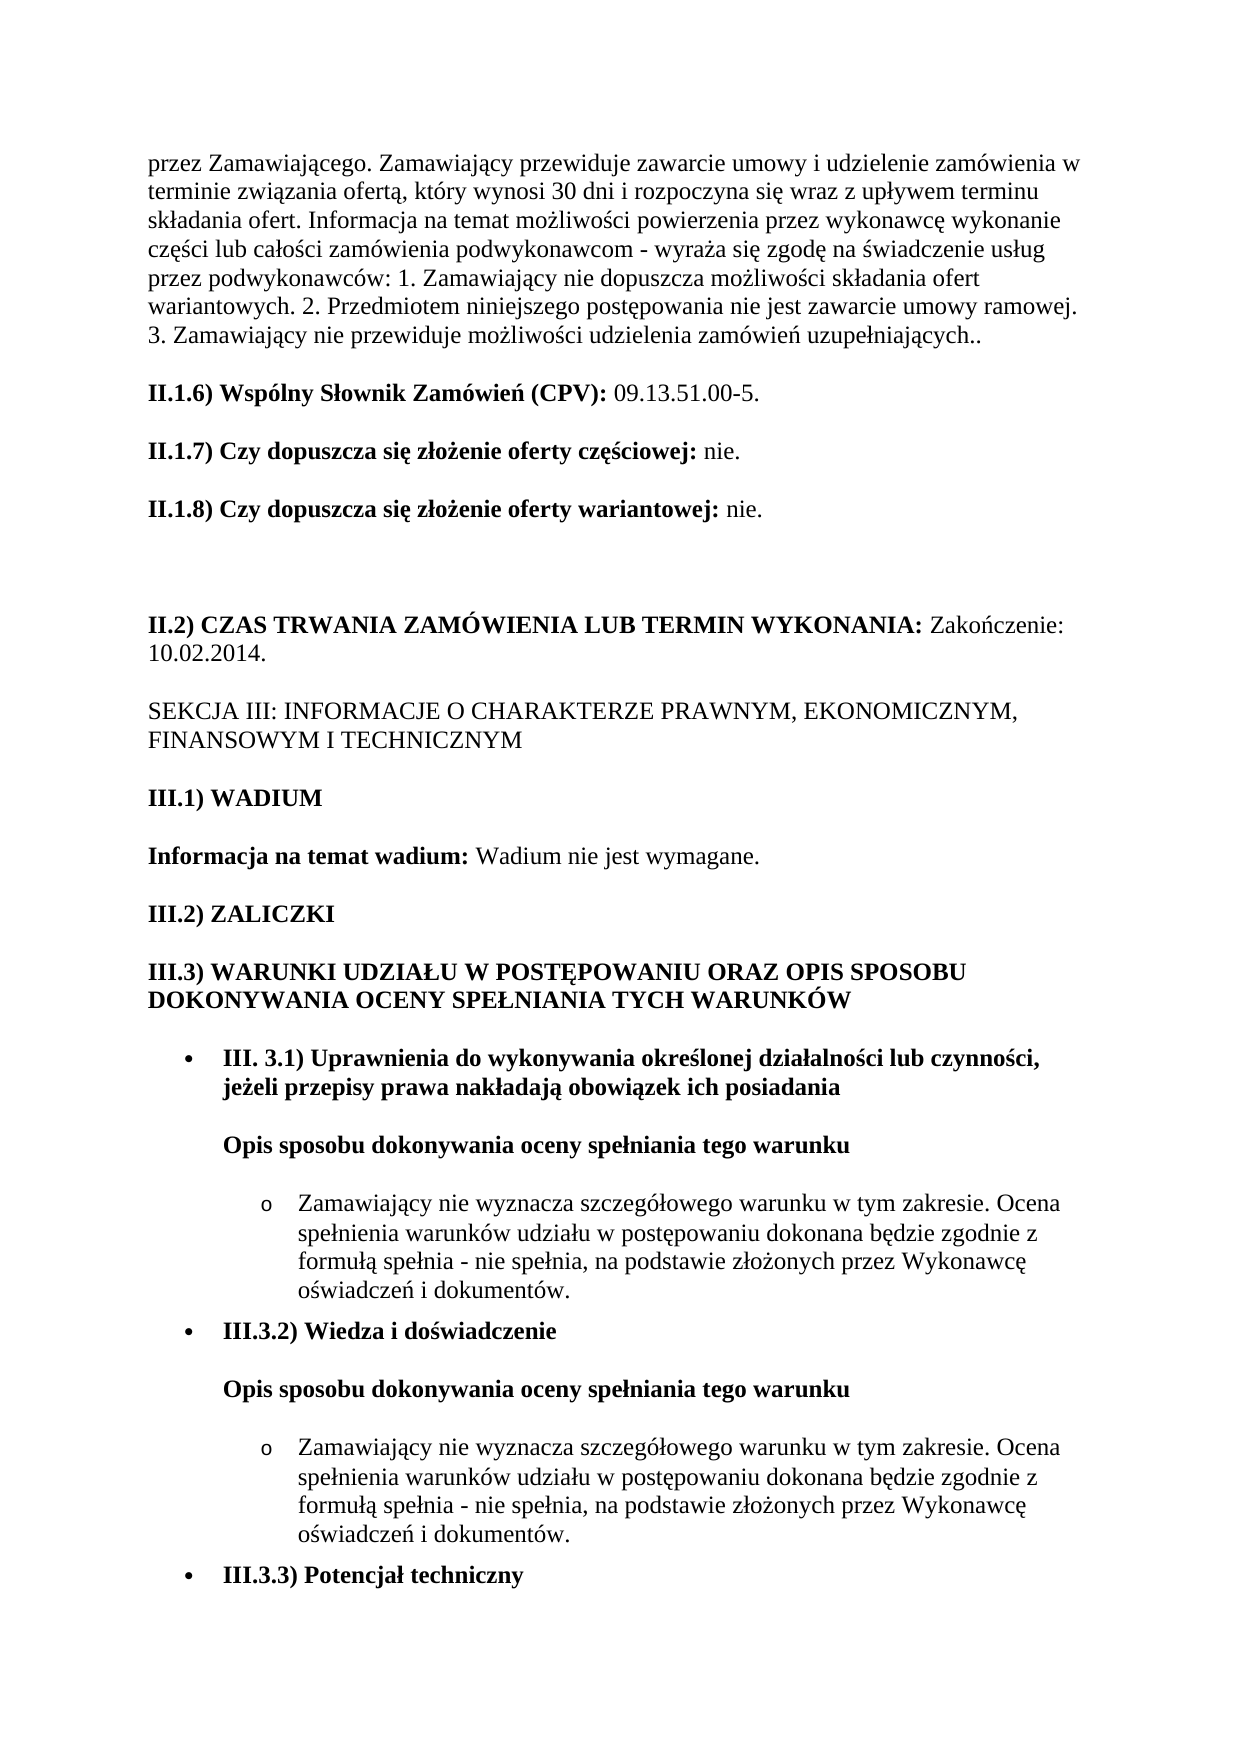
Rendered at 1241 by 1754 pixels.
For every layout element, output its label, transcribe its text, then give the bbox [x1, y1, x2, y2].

text III.3) WARUNKI UDZIAŁU W POSTĘPOWANIU ORAZ OPIS SPOSOBU DOKONYWANIA OCENY SPEŁNIANIA TYCH WARUNKÓW [148, 957, 1093, 1014]
list III. 3.1) Uprawnienia do wykonywania określonej działalności lub czynności, jeżeli przepisy prawa nakładają obowiązek ich posiadania [185, 1043, 1093, 1101]
text II.1.6) Wspólny Słownik Zamówień (CPV): 09.13.51.00-5. [148, 378, 1093, 407]
text II.1.8) Czy dopuszcza się złożenie oferty wariantowej: nie. [148, 494, 1093, 523]
text III.2) ZALICZKI [148, 899, 1093, 928]
list III.3.2) Wiedza i doświadczenie [185, 1333, 1093, 1362]
text Opis sposobu dokonywania oceny spełniania tego warunku [223, 1130, 1093, 1159]
text SEKCJA III: INFORMACJE O CHARAKTERZE PRAWNYM, EKONOMICZNYM, FINANSOWYM I TECHNICZNYM [148, 696, 1093, 754]
text II.1.7) Czy dopuszcza się złożenie oferty częściowej: nie. [148, 436, 1093, 465]
text III.1) WADIUM [148, 783, 1093, 812]
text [148, 148, 1093, 349]
text Opis sposobu dokonywania oceny spełniania tego warunku [223, 1391, 1093, 1420]
text Informacja na temat wadium: Wadium nie jest wymagane. [148, 841, 1093, 870]
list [260, 1449, 1093, 1565]
text II.2) CZAS TRWANIA ZAMÓWIENIA LUB TERMIN WYKONANIA: Zakończenie: 10.02.2014. [148, 610, 1093, 667]
